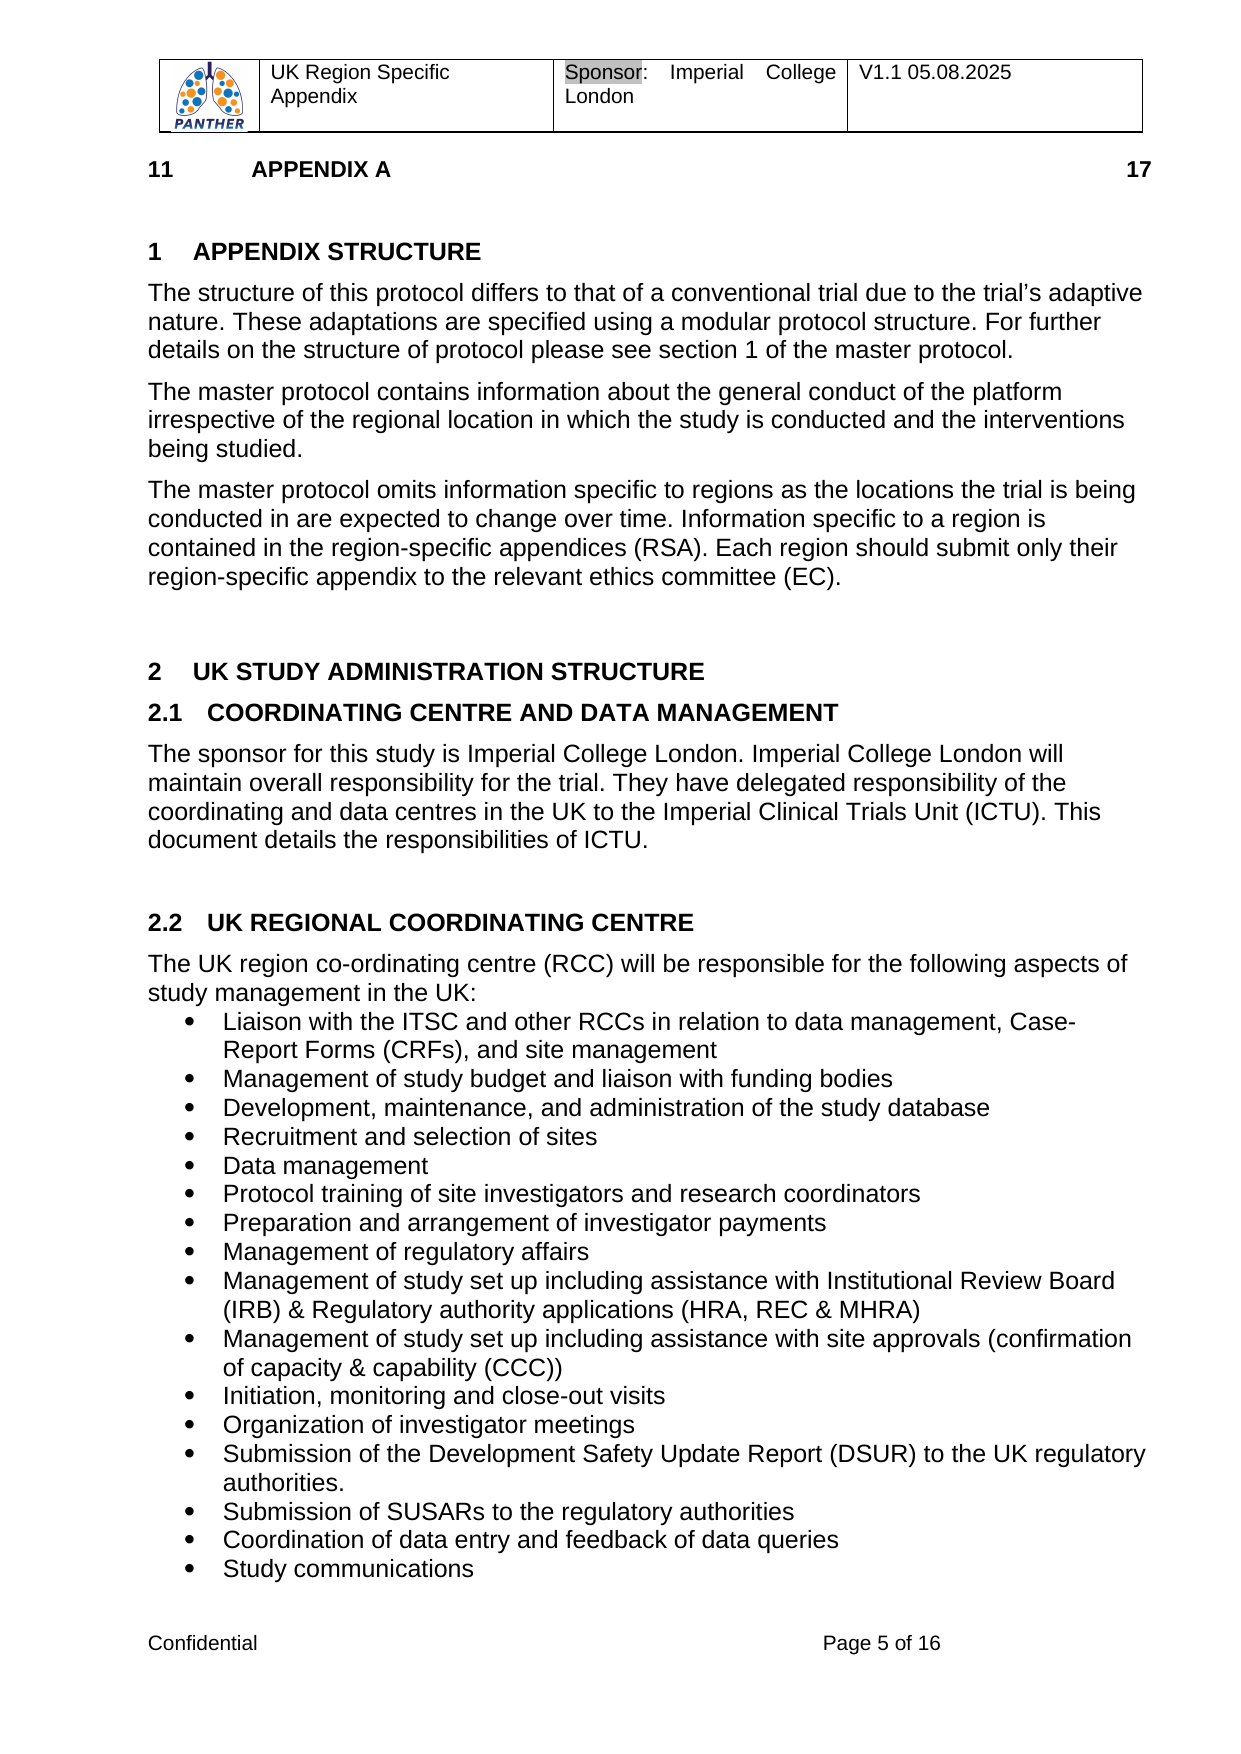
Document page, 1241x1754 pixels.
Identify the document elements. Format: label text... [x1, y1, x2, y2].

list Management of regulatory affairs [185, 1237, 1152, 1266]
list Recruitment and selection of sites [185, 1122, 1152, 1151]
list Initiation, monitoring and close-out visits [185, 1381, 1152, 1410]
list Submission of the Development Safety Update Report (DSUR) to the UK regulatory authorities. [185, 1439, 1152, 1497]
list Liaison with the ITSC and other RCCs in relation to data management, Case-Report Forms (CRFs), and site management [185, 1006, 1152, 1064]
subtitle APPENDIX STRUCTURE [148, 236, 1152, 265]
list Submission of SUSARs to the regulatory authorities [185, 1497, 1152, 1525]
list Preparation and arrangement of investigator payments [185, 1208, 1152, 1237]
subtitle Coordinating centre and data management [148, 698, 1152, 726]
text The master protocol contains information about the general conduct of the platform irrespective of the regional location in which the study is conducted and the interventions being studied. [148, 376, 1152, 463]
text The structure of this protocol differs to that of a conventional trial due to the trial’s adaptive nature. These adaptations are specified using a modular protocol structure. For further details on the structure of protocol please see section 1 of the master protocol. [148, 278, 1152, 364]
picture [170, 60, 248, 132]
list Management of study budget and liaison with funding bodies [185, 1064, 1152, 1093]
list Protocol training of site investigators and research coordinators [185, 1179, 1152, 1208]
subtitle UK Regional Coordinating Centre [148, 908, 1152, 936]
text The master protocol omits information specific to regions as the locations the trial is being conducted in are expected to change over time. Information specific to a region is contained in the region-specific appendices (RSA). Each region should submit only their region-specific appendix to the relevant ethics committee (EC). [148, 475, 1152, 590]
list Coordination of data entry and feedback of data queries [185, 1525, 1152, 1554]
list Data management [185, 1151, 1152, 1179]
list Development, maintenance, and administration of the study database [185, 1093, 1152, 1122]
list Study communications [185, 1554, 1152, 1583]
subtitle UK STUDY ADMINISTRATION STRUCTURE [148, 656, 1152, 685]
list Management of study set up including assistance with site approvals (confirmation of capacity & capability (CCC)) [185, 1324, 1152, 1381]
text The UK region co-ordinating centre (RCC) will be responsible for the following aspects of study management in the UK: [148, 949, 1152, 1006]
text The sponsor for this study is Imperial College London. Imperial College London will maintain overall responsibility for the trial. They have delegated responsibility of the coordinating and data centres in the UK to the Imperial Clinical Trials Unit (ICTU). This document details the responsibilities of ICTU. [148, 739, 1152, 854]
list Organization of investigator meetings [185, 1410, 1152, 1439]
list Management of study set up including assistance with Institutional Review Board (IRB) & Regulatory authority applications (HRA, REC & MHRA) [185, 1266, 1152, 1324]
